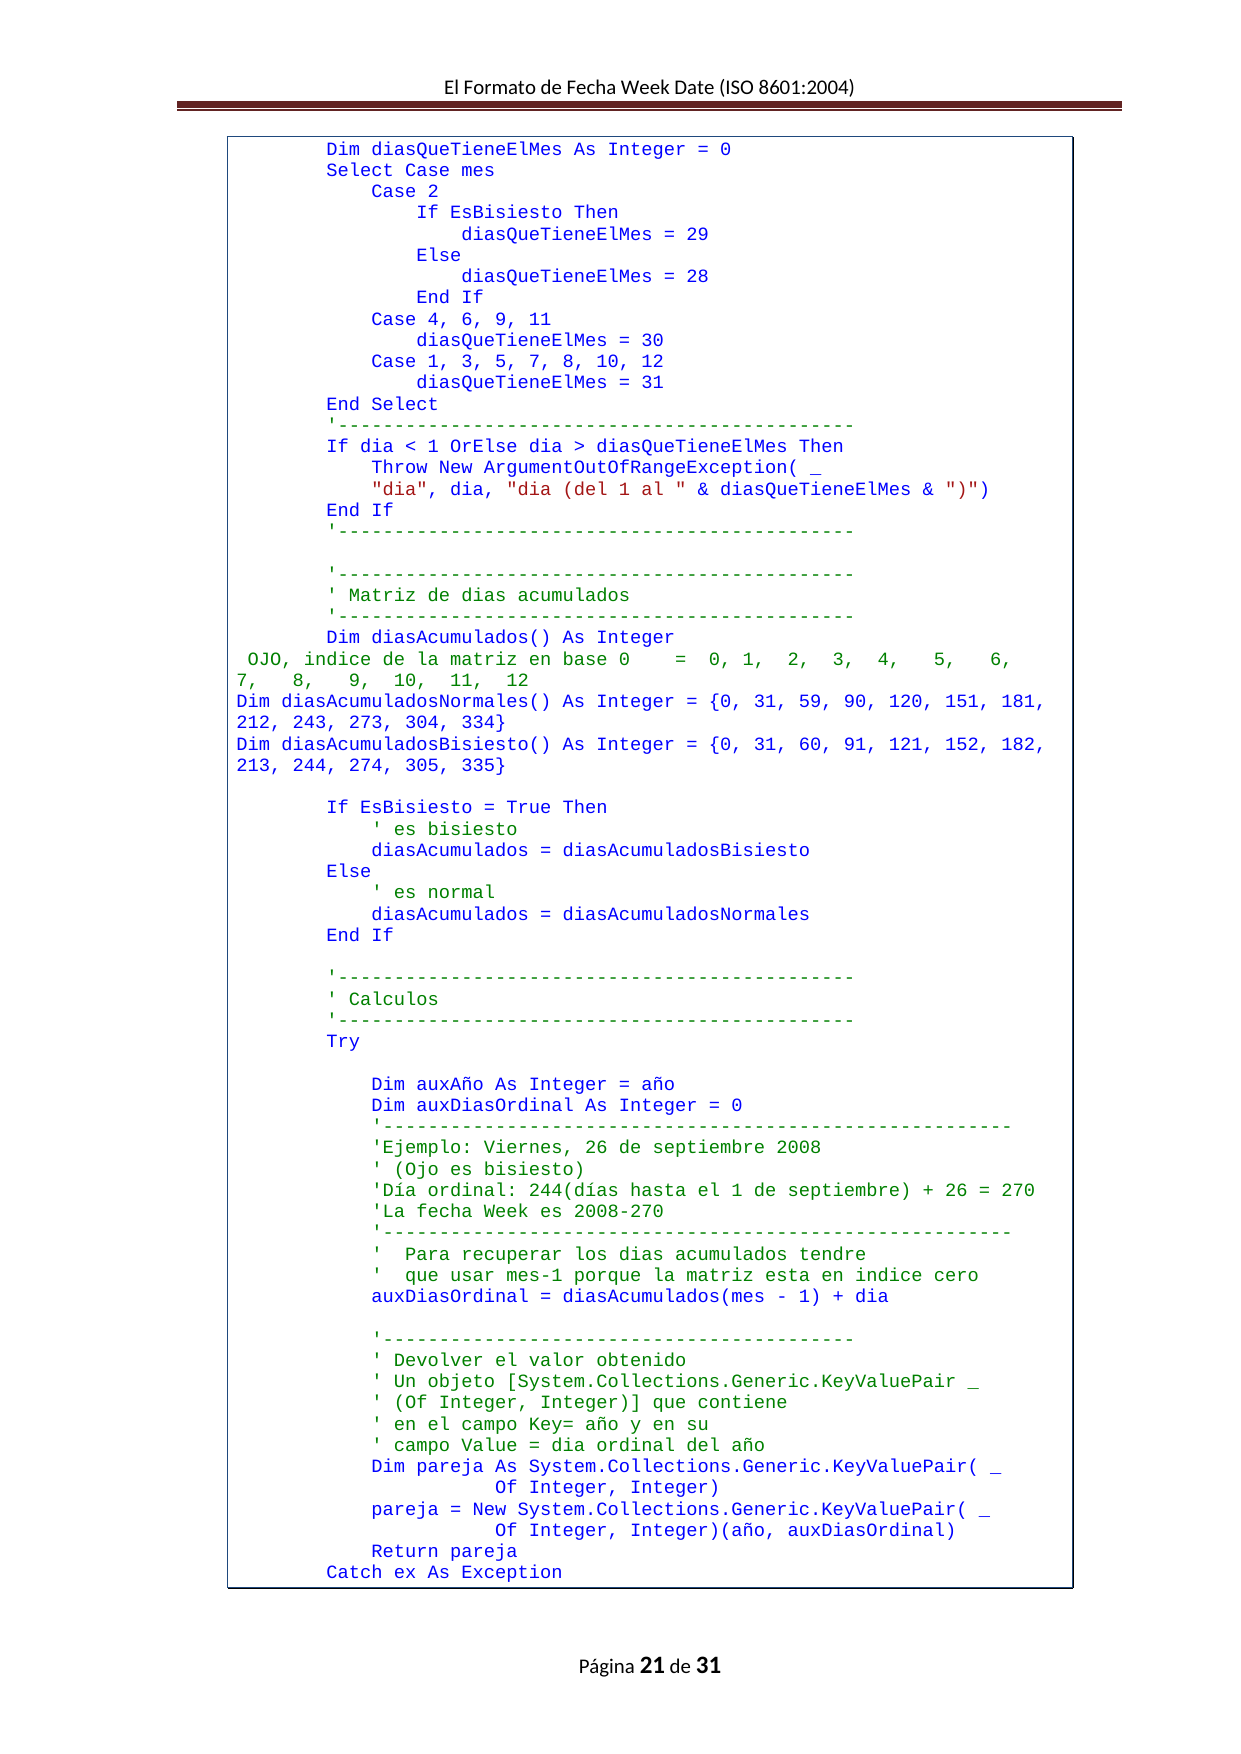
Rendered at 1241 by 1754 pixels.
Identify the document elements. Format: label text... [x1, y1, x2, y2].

text ' es bisiesto [228, 816, 1072, 837]
text Dim diasAcumulados() As Integer [228, 625, 1072, 646]
text '-------------------------------------------------------- [228, 1114, 1072, 1135]
text '-------------------------------------------------------- [228, 1220, 1072, 1241]
text ' que usar mes-1 porque la matriz esta en indice cero [228, 1262, 1072, 1284]
text diasAcumulados = diasAcumuladosBisiesto [228, 837, 1072, 859]
text Dim diasAcumuladosNormales() As Integer = {0, 31, 59, 90, 120, 151, 181, 212, 243, 273, 304, 334} [228, 689, 1072, 731]
text Dim diasQueTieneElMes As Integer = 0 [228, 137, 1072, 157]
text Of Integer, Integer) [228, 1475, 1072, 1496]
text '---------------------------------------------- [228, 604, 1072, 625]
text diasQueTieneElMes = 30 [228, 327, 1072, 349]
text If dia < 1 OrElse dia > diasQueTieneElMes Then [228, 434, 1072, 455]
text "dia", dia, "dia (del 1 al " & diasQueTieneElMes & ")") [228, 476, 1072, 497]
text Select Case mes [228, 157, 1072, 179]
text '---------------------------------------------- [228, 965, 1072, 986]
text ' es normal [228, 880, 1072, 901]
text pareja = New System.Collections.Generic.KeyValuePair( _ [228, 1496, 1072, 1517]
text ' Matriz de dias acumulados [228, 582, 1072, 604]
text End Select [228, 391, 1072, 412]
text ' Devolver el valor obtenido [228, 1347, 1072, 1369]
text OJO, indice de la matriz en base 0 = 0, 1, 2, 3, 4, 5, 6, 7, 8, 9, 10, 11, 12 [228, 646, 1072, 689]
text '---------------------------------------------- [228, 561, 1072, 582]
text diasQueTieneElMes = 28 [228, 264, 1072, 285]
text diasQueTieneElMes = 31 [228, 370, 1072, 391]
text diasQueTieneElMes = 29 [228, 221, 1072, 242]
text If EsBisiesto Then [228, 200, 1072, 221]
text ' (Ojo es bisiesto) [228, 1156, 1072, 1177]
text auxDiasOrdinal = diasAcumulados(mes - 1) + dia [228, 1284, 1072, 1308]
text '---------------------------------------------- [228, 1007, 1072, 1029]
text ' campo Value = dia ordinal del año [228, 1432, 1072, 1454]
text 'Día ordinal: 244(días hasta el 1 de septiembre) + 26 = 270 [228, 1177, 1072, 1199]
text Else [228, 242, 1072, 264]
text Of Integer, Integer)(año, auxDiasOrdinal) [228, 1517, 1072, 1539]
text Try [228, 1029, 1072, 1053]
text End If [228, 285, 1072, 306]
text ' Para recuperar los dias acumulados tendre [228, 1241, 1072, 1262]
text ' Un objeto [System.Collections.Generic.KeyValuePair _ [228, 1369, 1072, 1390]
text 'Ejemplo: Viernes, 26 de septiembre 2008 [228, 1135, 1072, 1156]
text If EsBisiesto = True Then [228, 795, 1072, 816]
text '---------------------------------------------- [228, 519, 1072, 543]
text Throw New ArgumentOutOfRangeException( _ [228, 455, 1072, 476]
text Else [228, 859, 1072, 880]
text Catch ex As Exception [228, 1560, 1072, 1587]
text Case 4, 6, 9, 11 [228, 306, 1072, 327]
text Return pareja [228, 1539, 1072, 1560]
text Dim diasAcumuladosBisiesto() As Integer = {0, 31, 60, 91, 121, 152, 182, 213, 244, 274, 305, 335} [228, 731, 1072, 777]
text End If [228, 497, 1072, 519]
text 'La fecha Week es 2008-270 [228, 1199, 1072, 1220]
text '---------------------------------------------- [228, 412, 1072, 434]
text Dim auxAño As Integer = año [228, 1071, 1072, 1092]
text '------------------------------------------ [228, 1326, 1072, 1347]
text Dim pareja As System.Collections.Generic.KeyValuePair( _ [228, 1454, 1072, 1475]
text ' Calculos [228, 986, 1072, 1007]
text ' (Of Integer, Integer)] que contiene [228, 1390, 1072, 1411]
text Case 2 [228, 179, 1072, 200]
text Case 1, 3, 5, 7, 8, 10, 12 [228, 349, 1072, 370]
text Dim auxDiasOrdinal As Integer = 0 [228, 1092, 1072, 1114]
text End If [228, 922, 1072, 947]
text ' en el campo Key= año y en su [228, 1411, 1072, 1432]
text diasAcumulados = diasAcumuladosNormales [228, 901, 1072, 922]
